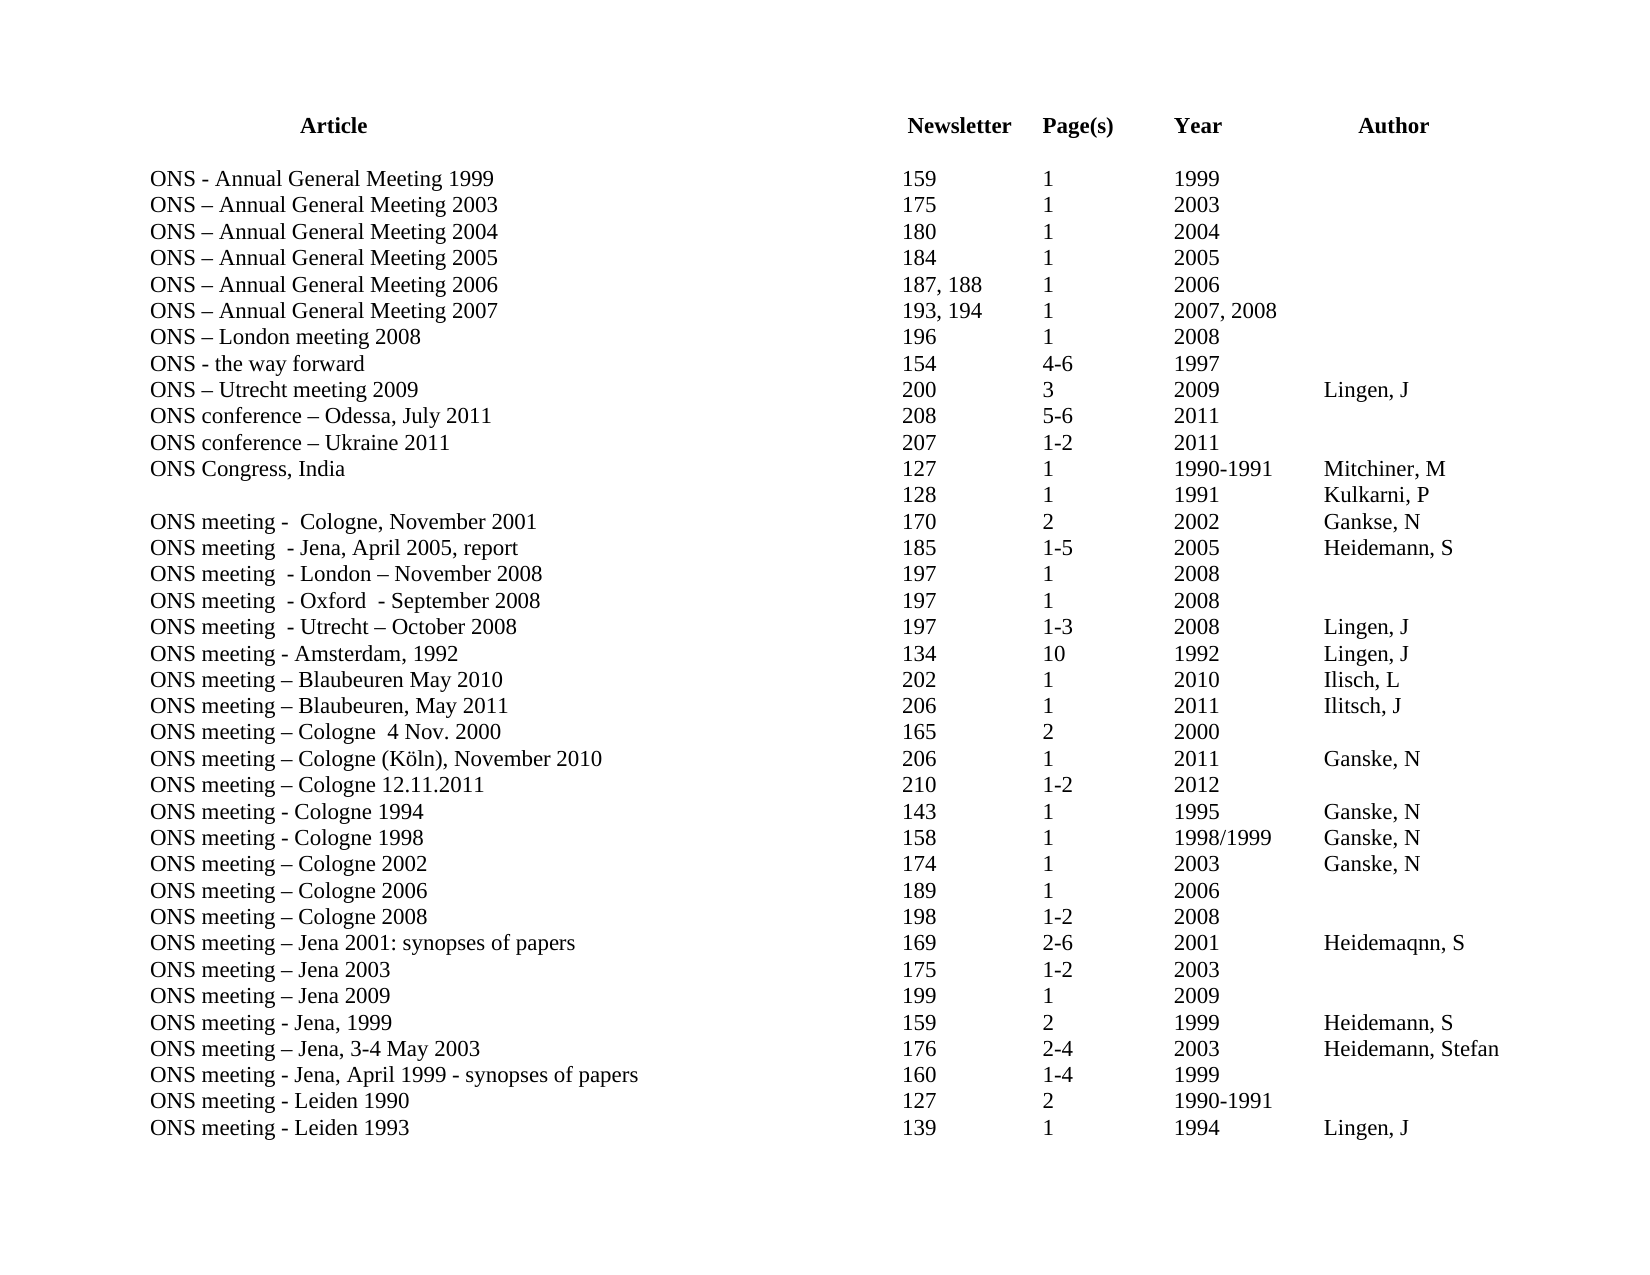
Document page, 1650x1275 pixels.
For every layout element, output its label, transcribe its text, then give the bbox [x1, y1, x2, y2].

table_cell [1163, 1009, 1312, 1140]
table_header Author [1313, 113, 1625, 165]
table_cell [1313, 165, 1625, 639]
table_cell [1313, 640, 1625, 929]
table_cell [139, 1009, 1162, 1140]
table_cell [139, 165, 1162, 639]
table_header Year [1163, 113, 1312, 165]
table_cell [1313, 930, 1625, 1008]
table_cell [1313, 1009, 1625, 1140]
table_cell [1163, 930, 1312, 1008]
table_header Newsletter [888, 113, 1031, 165]
table_header Article [139, 113, 888, 165]
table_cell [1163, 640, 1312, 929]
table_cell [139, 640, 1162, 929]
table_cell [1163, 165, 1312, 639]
table_header Page(s) [1031, 113, 1162, 165]
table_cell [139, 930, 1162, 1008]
